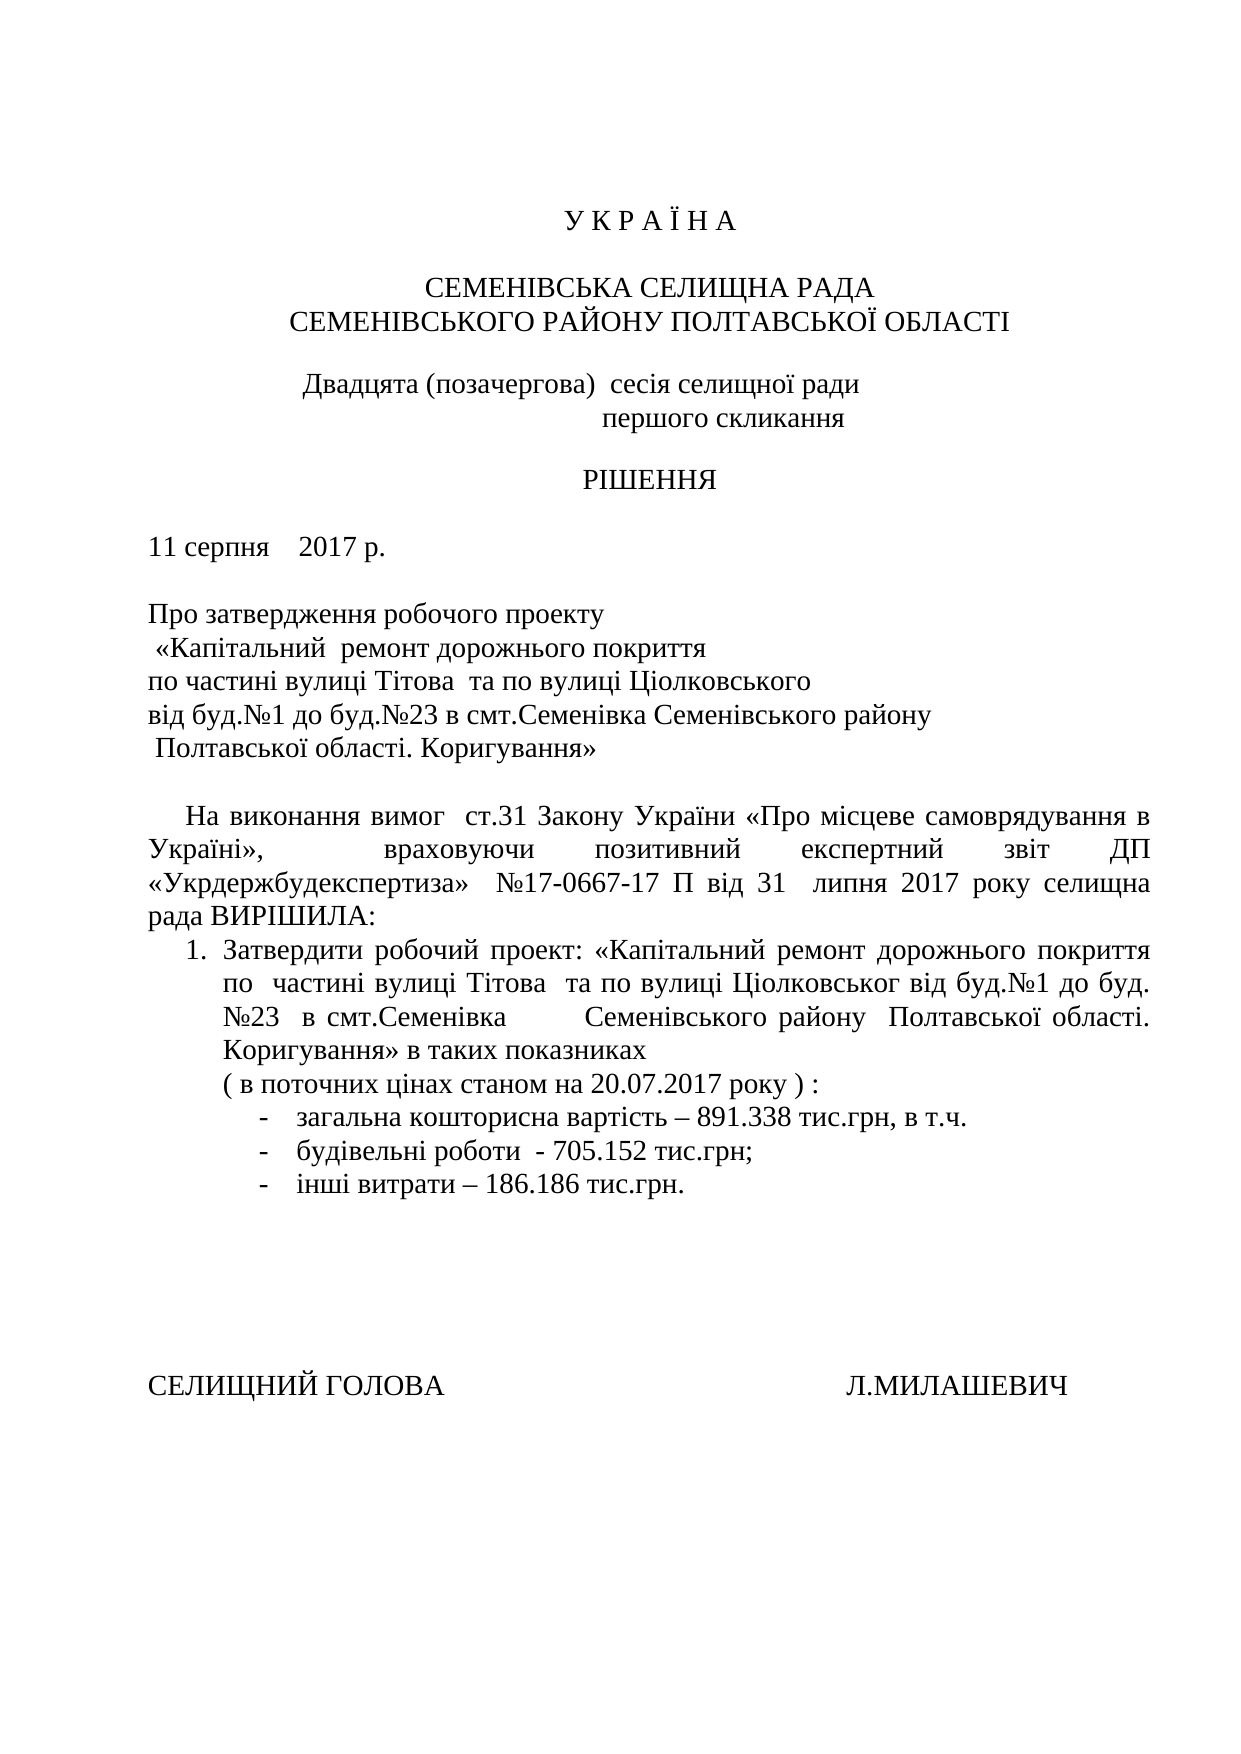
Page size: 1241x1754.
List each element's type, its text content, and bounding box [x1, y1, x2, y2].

text 11 серпня 2017 р. [148, 529, 1152, 563]
text першого скликання [221, 400, 1152, 433]
list будівельні роботи - 705.152 тис.грн; [258, 1133, 1152, 1167]
text СЕМЕНІВСЬКОГО РАЙОНУ ПОЛТАВСЬКОЇ ОБЛАСТІ [148, 304, 1152, 338]
text Про затвердження робочого проекту [148, 596, 1152, 630]
list ( в поточних цінах станом на 20.07.2017 року ) : [223, 1066, 1152, 1099]
text по частині вулиці Тітова та по вулиці Ціолковського [148, 663, 1152, 697]
text У К Р А Ї Н А [148, 203, 1152, 237]
text СЕМЕНІВСЬКА СЕЛИЩНА РАДА [148, 271, 1152, 304]
text Двадцята (позачергова) сесія селищної ради [221, 366, 1152, 400]
text На виконання вимог ст.31 Закону України «Про місцеве самоврядування в Україні», враховуючи позитивний експертний звіт ДП «Укрдержбудекспертиза» №17-0667-17 П від 31 липня 2017 року селищна рада ВИРІШИЛА: [148, 798, 1152, 932]
text СЕЛИЩНИЙ ГОЛОВА Л.МИЛАШЕВИЧ [148, 1368, 1152, 1401]
list Затвердити робочий проект: «Капітальний ремонт дорожнього покриття по частині вулиці Тітова та по вулиці Ціолковськог від буд.№1 до буд.№23 в смт.Семенівка Семенівського району Полтавської області. Коригування» в таких показниках [185, 932, 1152, 1066]
text Полтавської області. Коригування» [148, 731, 1152, 764]
list інші витрати – 186.186 тис.грн. [258, 1167, 1152, 1200]
text «Капітальний ремонт дорожнього покриття [148, 630, 1152, 663]
text від буд.№1 до буд.№23 в смт.Семенівка Семенівського району [148, 697, 1152, 731]
list загальна кошторисна вартість – 891.338 тис.грн, в т.ч. [258, 1099, 1152, 1133]
text РІШЕННЯ [148, 462, 1152, 496]
